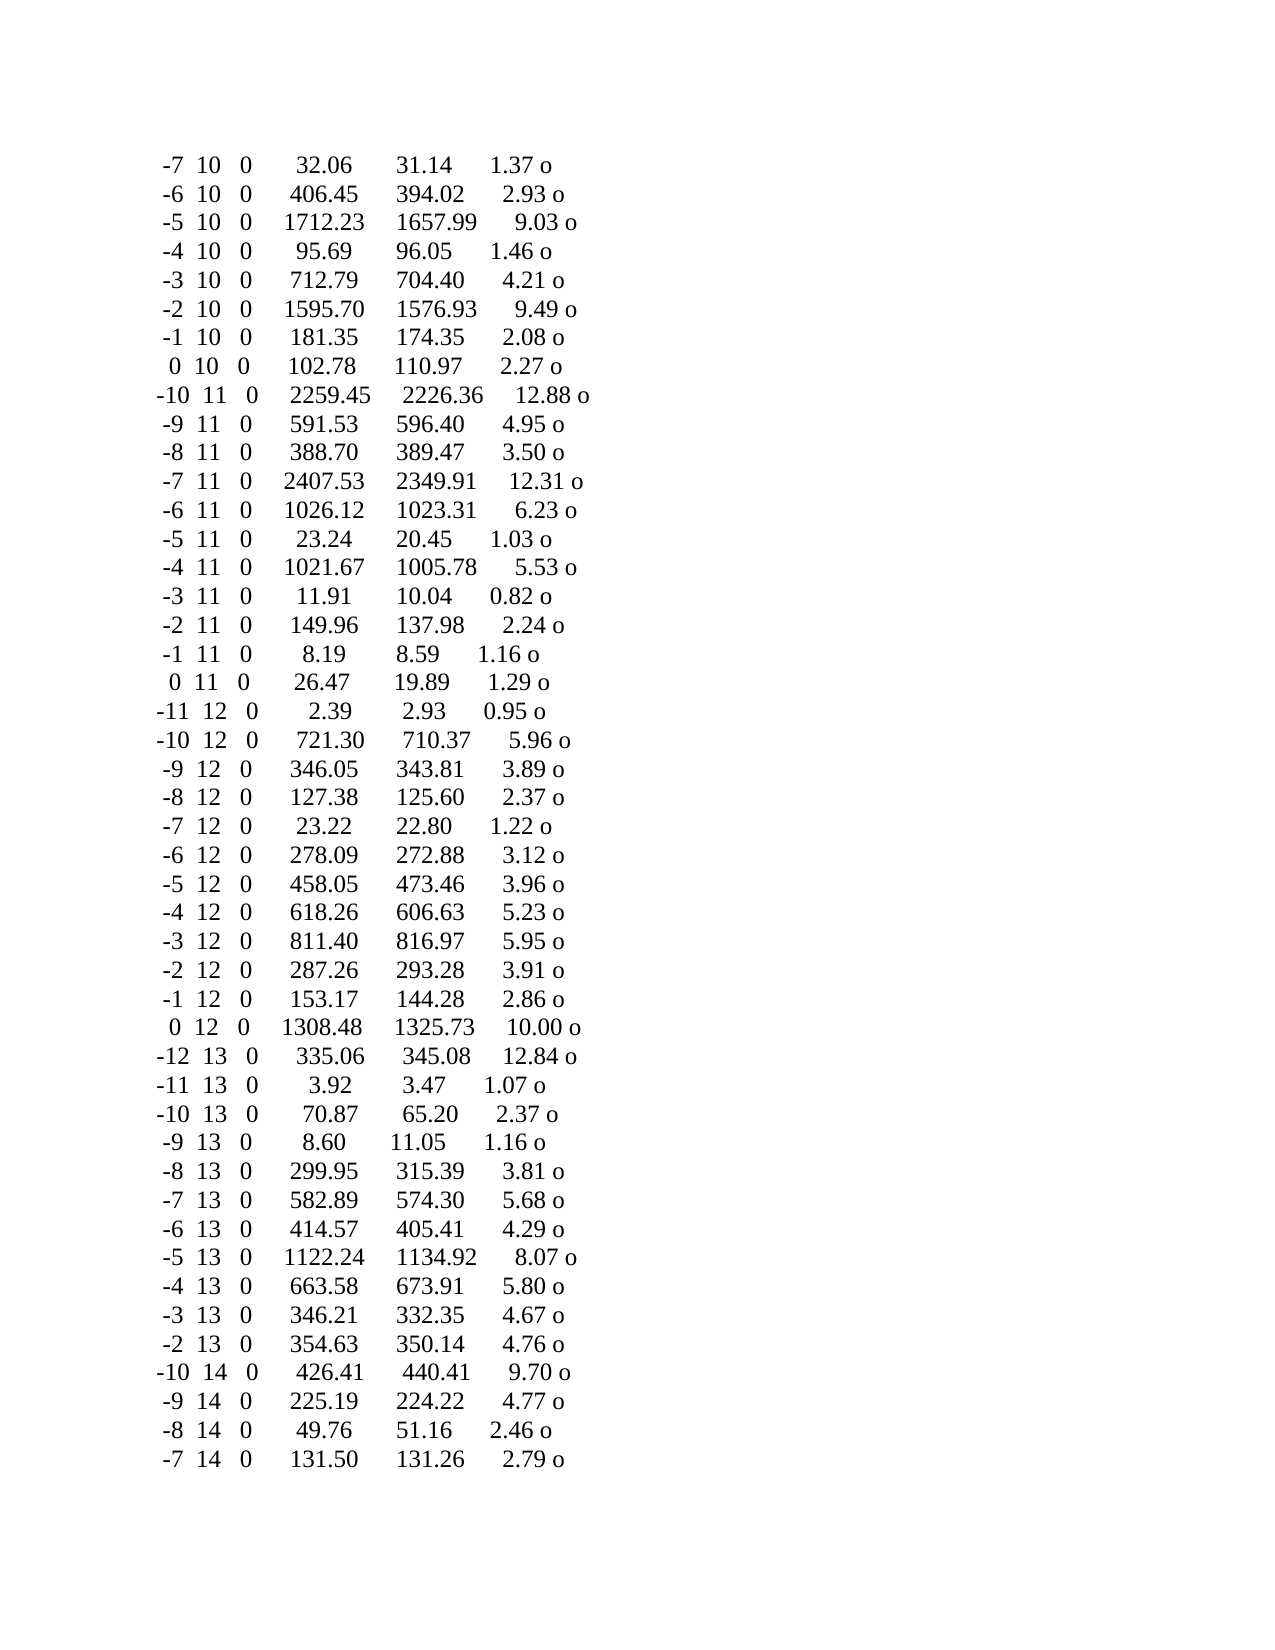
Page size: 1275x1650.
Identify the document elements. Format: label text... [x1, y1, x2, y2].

text -7 13 0 582.89 574.30 5.68 o [150, 1185, 1125, 1214]
text -12 13 0 335.06 345.08 12.84 o [150, 1041, 1125, 1070]
text -3 12 0 811.40 816.97 5.95 o [150, 926, 1125, 955]
text -6 13 0 414.57 405.41 4.29 o [150, 1214, 1125, 1242]
text -9 14 0 225.19 224.22 4.77 o [150, 1386, 1125, 1415]
text -5 10 0 1712.23 1657.99 9.03 o [150, 207, 1125, 236]
text -2 13 0 354.63 350.14 4.76 o [150, 1329, 1125, 1357]
text -9 13 0 8.60 11.05 1.16 o [150, 1127, 1125, 1156]
text -8 12 0 127.38 125.60 2.37 o [150, 782, 1125, 811]
text 0 11 0 26.47 19.89 1.29 o [150, 667, 1125, 696]
text -8 13 0 299.95 315.39 3.81 o [150, 1156, 1125, 1185]
text -11 12 0 2.39 2.93 0.95 o [150, 696, 1125, 725]
text -8 14 0 49.76 51.16 2.46 o [150, 1415, 1125, 1444]
text -4 13 0 663.58 673.91 5.80 o [150, 1271, 1125, 1300]
text -7 12 0 23.22 22.80 1.22 o [150, 811, 1125, 840]
text -3 10 0 712.79 704.40 4.21 o [150, 265, 1125, 294]
text -1 12 0 153.17 144.28 2.86 o [150, 984, 1125, 1012]
text -11 13 0 3.92 3.47 1.07 o [150, 1070, 1125, 1099]
text -3 13 0 346.21 332.35 4.67 o [150, 1300, 1125, 1329]
text -6 10 0 406.45 394.02 2.93 o [150, 179, 1125, 207]
text -2 10 0 1595.70 1576.93 9.49 o [150, 294, 1125, 322]
text -5 13 0 1122.24 1134.92 8.07 o [150, 1242, 1125, 1271]
text -1 10 0 181.35 174.35 2.08 o [150, 322, 1125, 351]
text -4 11 0 1021.67 1005.78 5.53 o [150, 552, 1125, 581]
text -1 11 0 8.19 8.59 1.16 o [150, 639, 1125, 667]
text -8 11 0 388.70 389.47 3.50 o [150, 437, 1125, 466]
text -7 14 0 131.50 131.26 2.79 o [150, 1444, 1125, 1472]
text -6 11 0 1026.12 1023.31 6.23 o [150, 495, 1125, 524]
text -10 14 0 426.41 440.41 9.70 o [150, 1357, 1125, 1386]
text -10 13 0 70.87 65.20 2.37 o [150, 1099, 1125, 1127]
text -7 11 0 2407.53 2349.91 12.31 o [150, 466, 1125, 495]
text -9 11 0 591.53 596.40 4.95 o [150, 409, 1125, 437]
text -3 11 0 11.91 10.04 0.82 o [150, 581, 1125, 610]
text -5 11 0 23.24 20.45 1.03 o [150, 524, 1125, 552]
text -10 11 0 2259.45 2226.36 12.88 o [150, 380, 1125, 409]
text -10 12 0 721.30 710.37 5.96 o [150, 725, 1125, 754]
text 0 12 0 1308.48 1325.73 10.00 o [150, 1012, 1125, 1041]
text 0 10 0 102.78 110.97 2.27 o [150, 351, 1125, 380]
text -7 10 0 32.06 31.14 1.37 o [150, 150, 1125, 179]
text -4 12 0 618.26 606.63 5.23 o [150, 897, 1125, 926]
text -2 11 0 149.96 137.98 2.24 o [150, 610, 1125, 639]
text -9 12 0 346.05 343.81 3.89 o [150, 754, 1125, 782]
text -2 12 0 287.26 293.28 3.91 o [150, 955, 1125, 984]
text -4 10 0 95.69 96.05 1.46 o [150, 236, 1125, 265]
text -5 12 0 458.05 473.46 3.96 o [150, 869, 1125, 897]
text -6 12 0 278.09 272.88 3.12 o [150, 840, 1125, 869]
